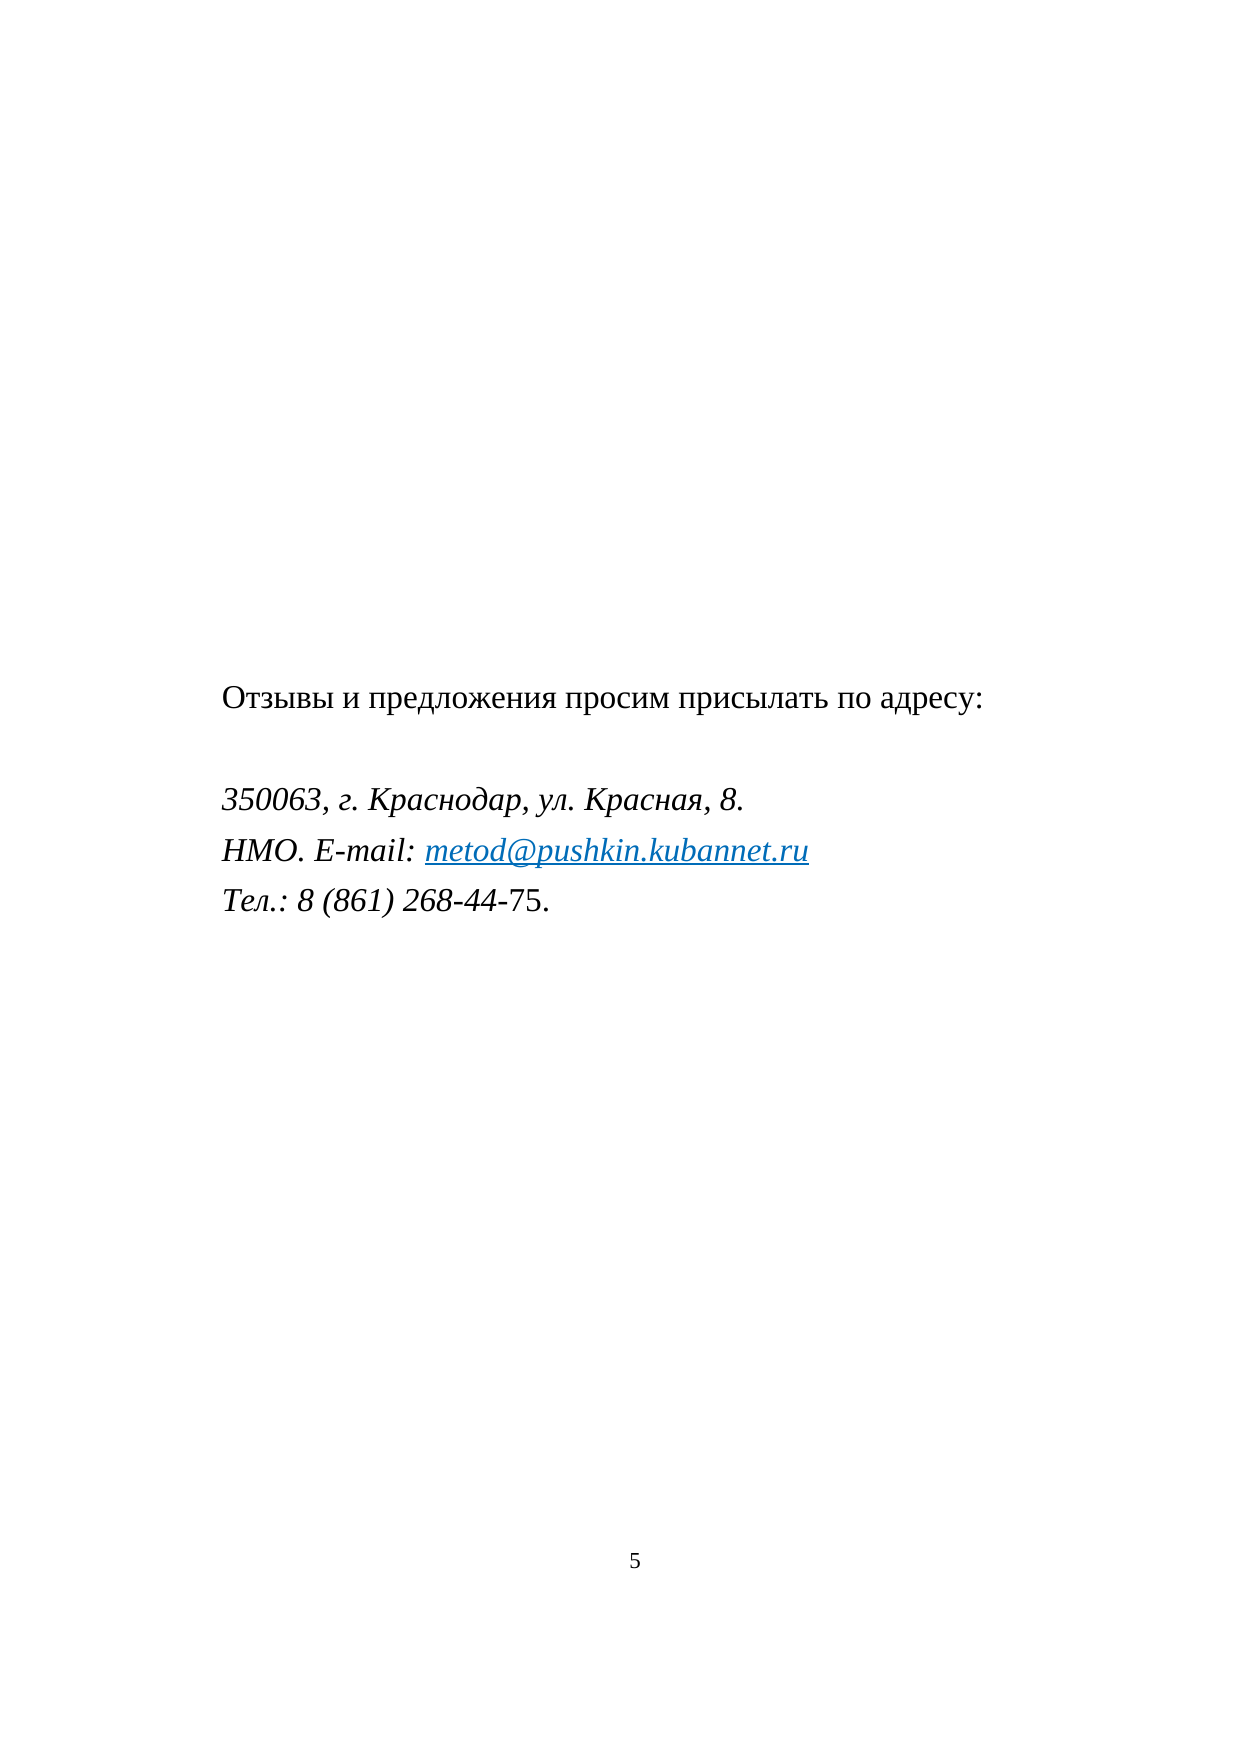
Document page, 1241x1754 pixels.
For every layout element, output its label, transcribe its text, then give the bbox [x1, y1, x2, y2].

text Отзывы и предложения просим присылать по адресу: [148, 677, 1122, 716]
text 350063, г. Краснодар, ул. Красная, 8. [148, 779, 1122, 817]
text НМО. E-mail: metod@pushkin.kubannet.ru [148, 830, 1122, 868]
text Тел.: 8 (861) 268-44-75. [148, 881, 1122, 919]
